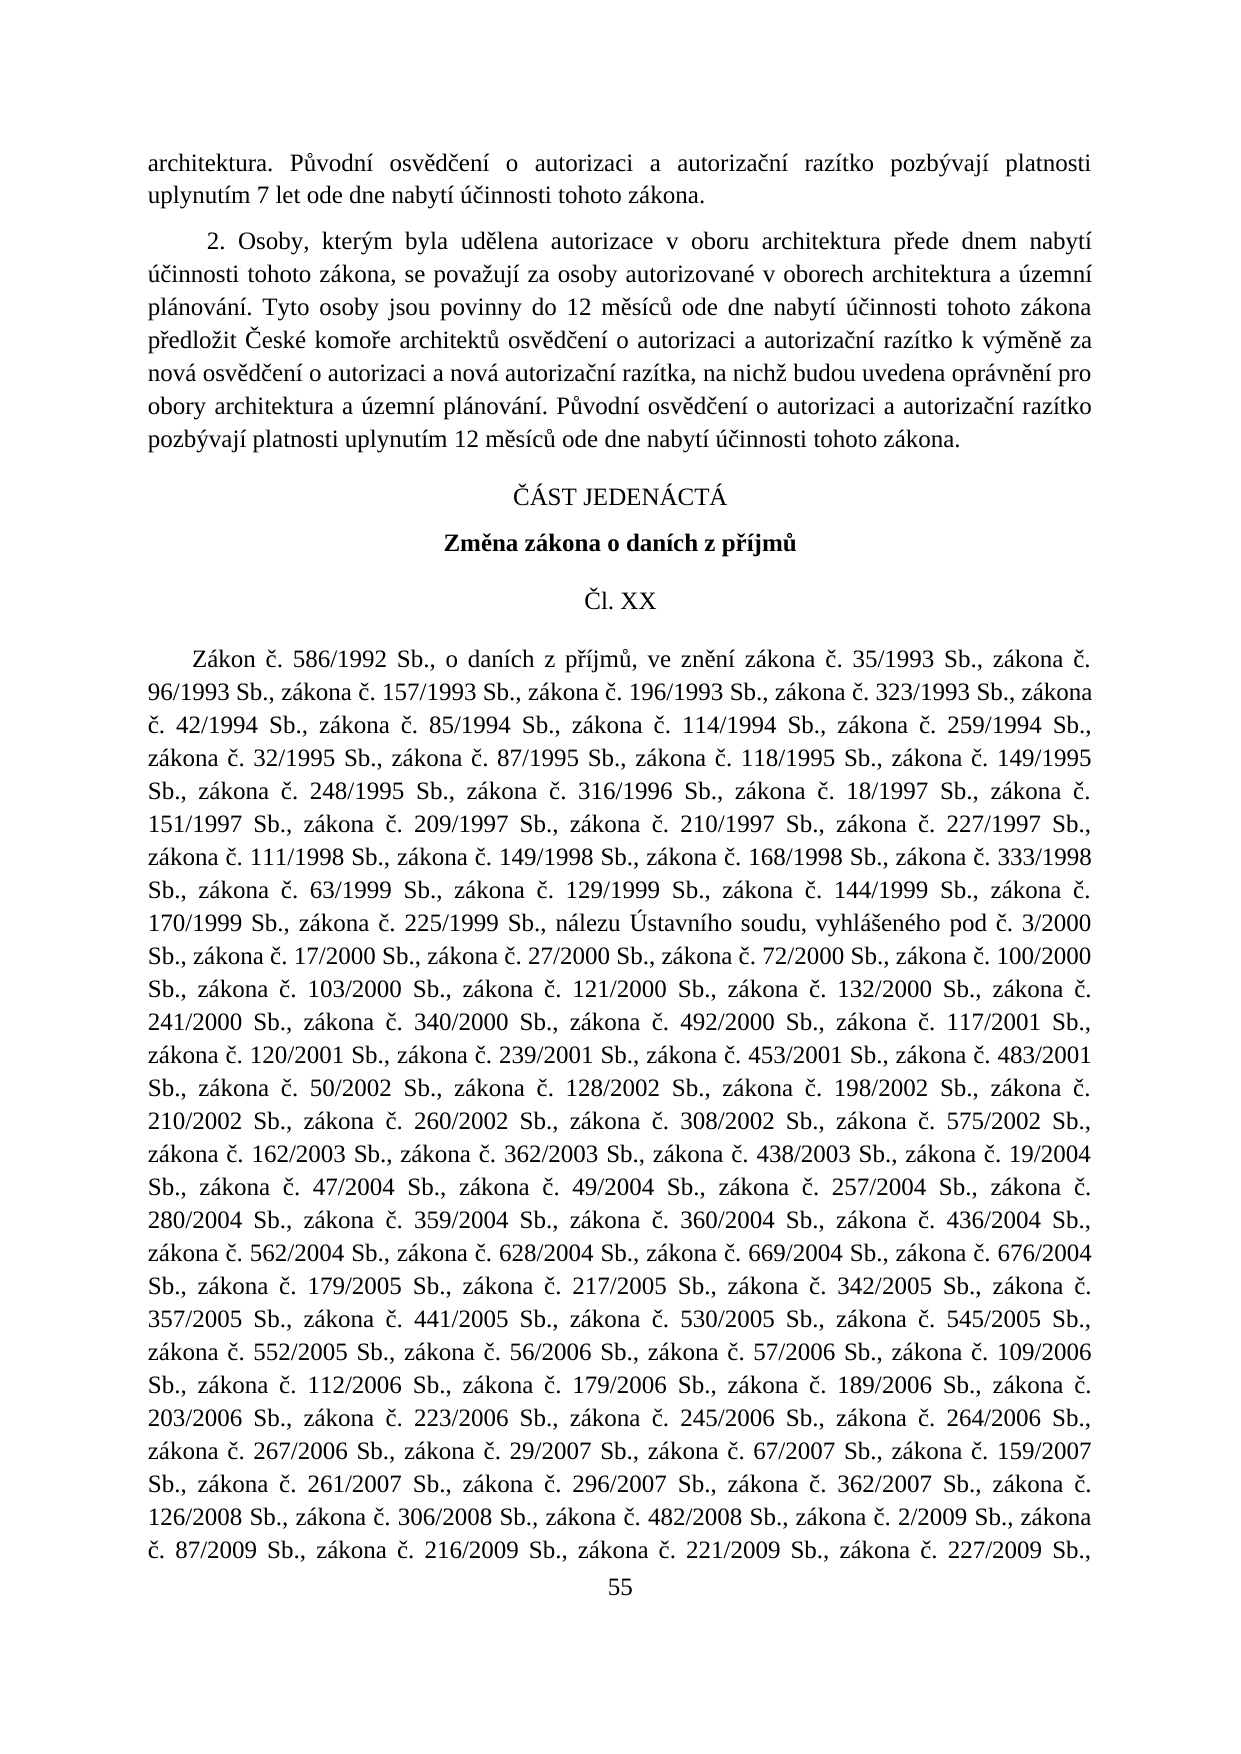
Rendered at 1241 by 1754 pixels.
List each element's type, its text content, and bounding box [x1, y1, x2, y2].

text ČÁST JEDENÁCTÁ [148, 482, 1093, 511]
text Čl. XX [148, 586, 1093, 614]
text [148, 644, 1093, 1564]
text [148, 148, 1093, 209]
text Změna zákona o daních z příjmů [148, 528, 1093, 557]
text 2. Osoby, kterým byla udělena autorizace v oboru architektura přede dnem nabytí účinnosti tohoto zákona, se považují za osoby autorizované v oborech architektura a územní plánování. Tyto osoby jsou povinny do 12 měsíců ode dne nabytí účinnosti tohoto zákona předložit České komoře architektů osvědčení o autorizaci a autorizační razítko k výměně za nová osvědčení o autorizaci a nová autorizační razítka, na nichž budou uvedena oprávnění pro obory architektura a územní plánování. Původní osvědčení o autorizaci a autorizační razítko pozbývají platnosti uplynutím 12 měsíců ode dne nabytí účinnosti tohoto zákona. [148, 226, 1093, 453]
